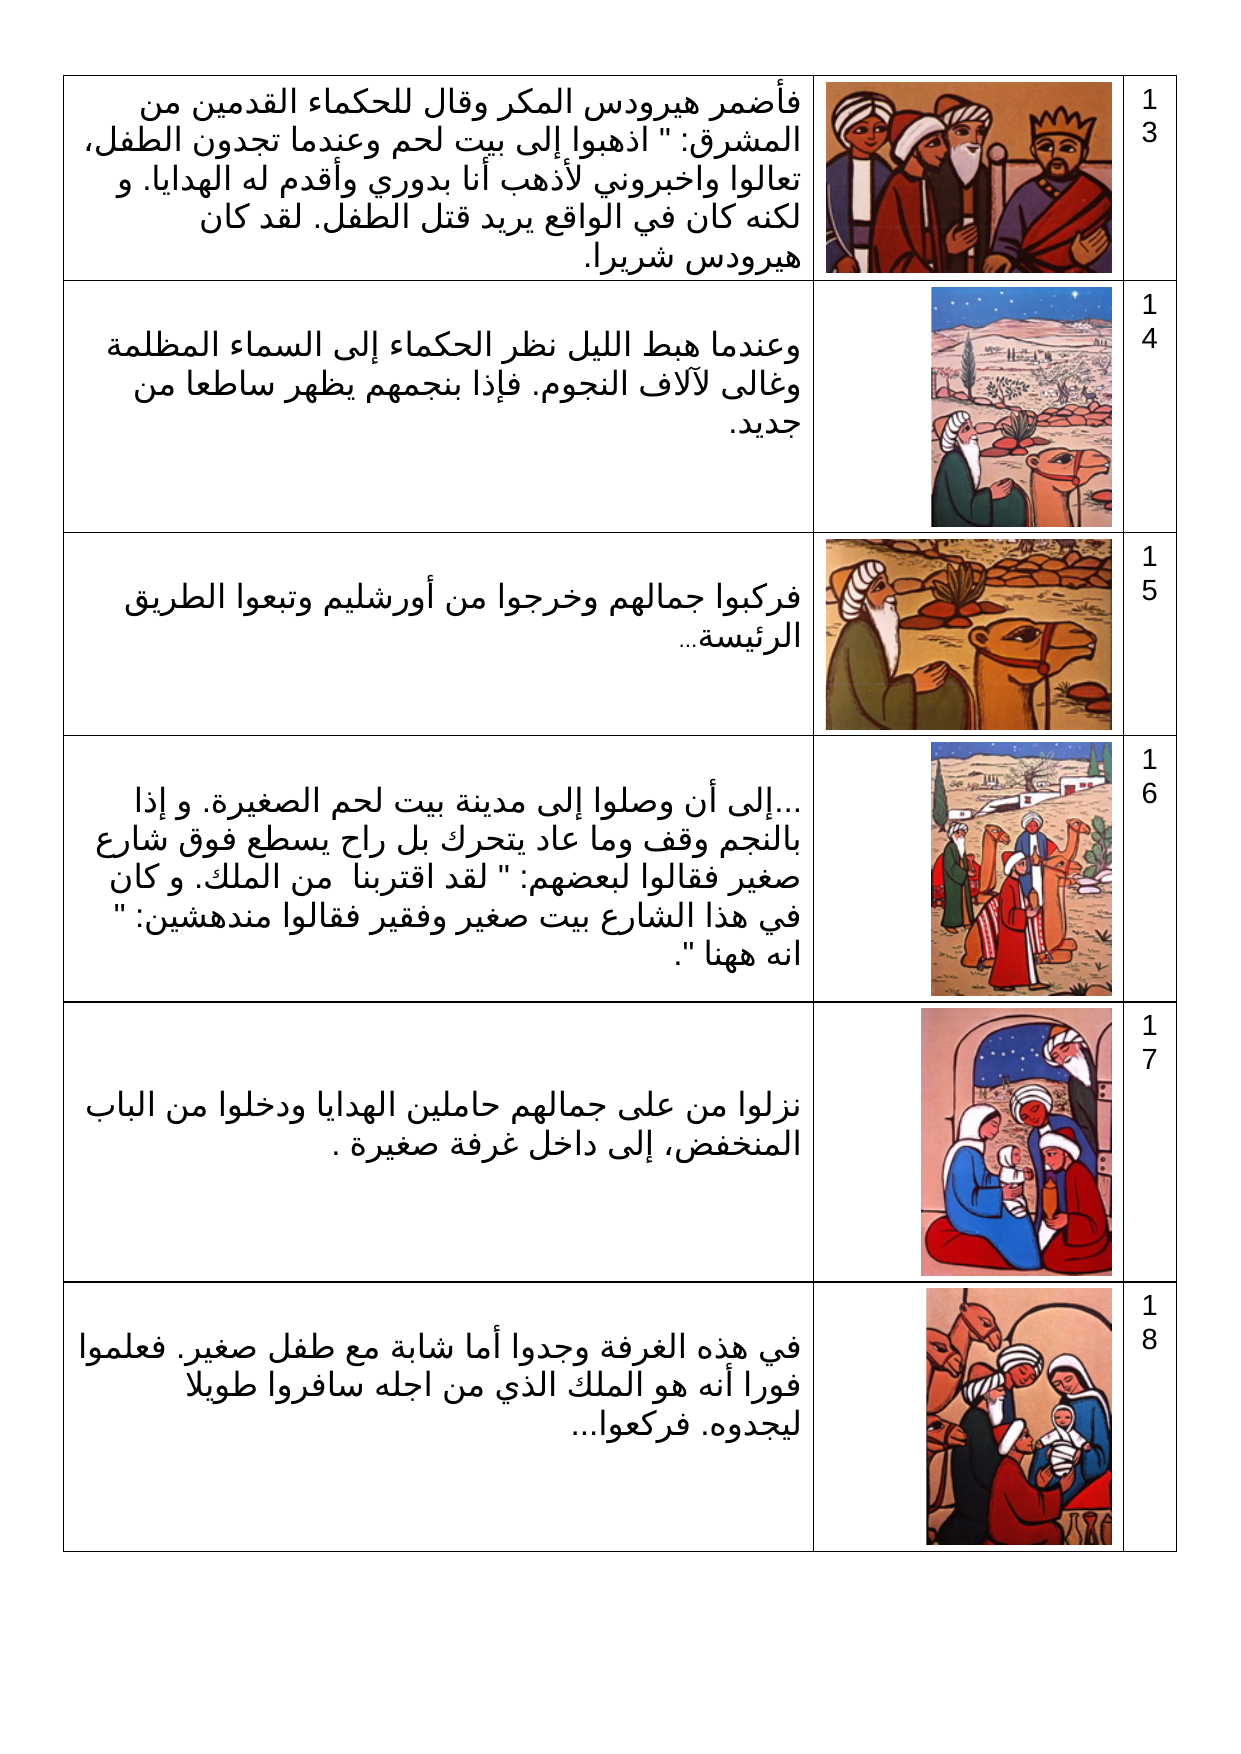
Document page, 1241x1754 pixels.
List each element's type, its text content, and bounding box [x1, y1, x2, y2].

table_cell 14 [1124, 281, 1176, 532]
picture [921, 1008, 1112, 1276]
picture [931, 287, 1112, 527]
table_cell في هذه الغرفة وجدوا أما شابة مع طفل صغير. فعلموا فورا أنه هو الملك الذي من اجله سافروا طويلا ليجدوه. فركعوا... [64, 1283, 813, 1551]
table_cell [814, 1003, 1123, 1281]
picture [826, 82, 1112, 273]
table_cell [814, 281, 1123, 532]
table_cell 16 [1124, 736, 1176, 1001]
table_cell 13 [1124, 76, 1176, 280]
picture [926, 1288, 1112, 1545]
table_cell [814, 76, 1123, 280]
table_cell [814, 736, 1123, 1001]
picture [931, 742, 1112, 996]
table_cell نزلوا من على جمالهم حاملين الهدايا ودخلوا من الباب المنخفض، إلى داخل غرفة صغيرة . [64, 1003, 813, 1281]
table_cell 15 [1124, 533, 1176, 735]
table_cell [814, 1283, 1123, 1551]
table_cell وعندما هبط الليل نظر الحكماء إلى السماء المظلمة وغالى لآلاف النجوم. فإذا بنجمهم يظهر ساطعا من جديد. [64, 281, 813, 532]
picture [825, 539, 1112, 730]
table_cell [814, 533, 1123, 735]
table_cell فأضمر هيرودس المكر وقال للحكماء القدمين من المشرق: " اذهبوا إلى بيت لحم وعندما تجدون الطفل، تعالوا واخبروني لأذهب أنا بدوري وأقدم له الهدايا. و لكنه كان في الواقع يريد قتل الطفل. لقد كان هيرودس شريرا. [64, 76, 813, 280]
table_cell 18 [1124, 1283, 1176, 1551]
table_cell 17 [1124, 1003, 1176, 1281]
table_cell ...إلى أن وصلوا إلى مدينة بيت لحم الصغيرة. و إذا بالنجم وقف وما عاد يتحرك بل راح يسطع فوق شارع صغير فقالوا لبعضهم: " لقد اقتربنا من الملك. و كان في هذا الشارع بيت صغير وفقير فقالوا مندهشين: " انه ههنا ". [64, 736, 813, 1001]
table_cell فركبوا جمالهم وخرجوا من أورشليم وتبعوا الطريق الرئيسة... [64, 533, 813, 735]
